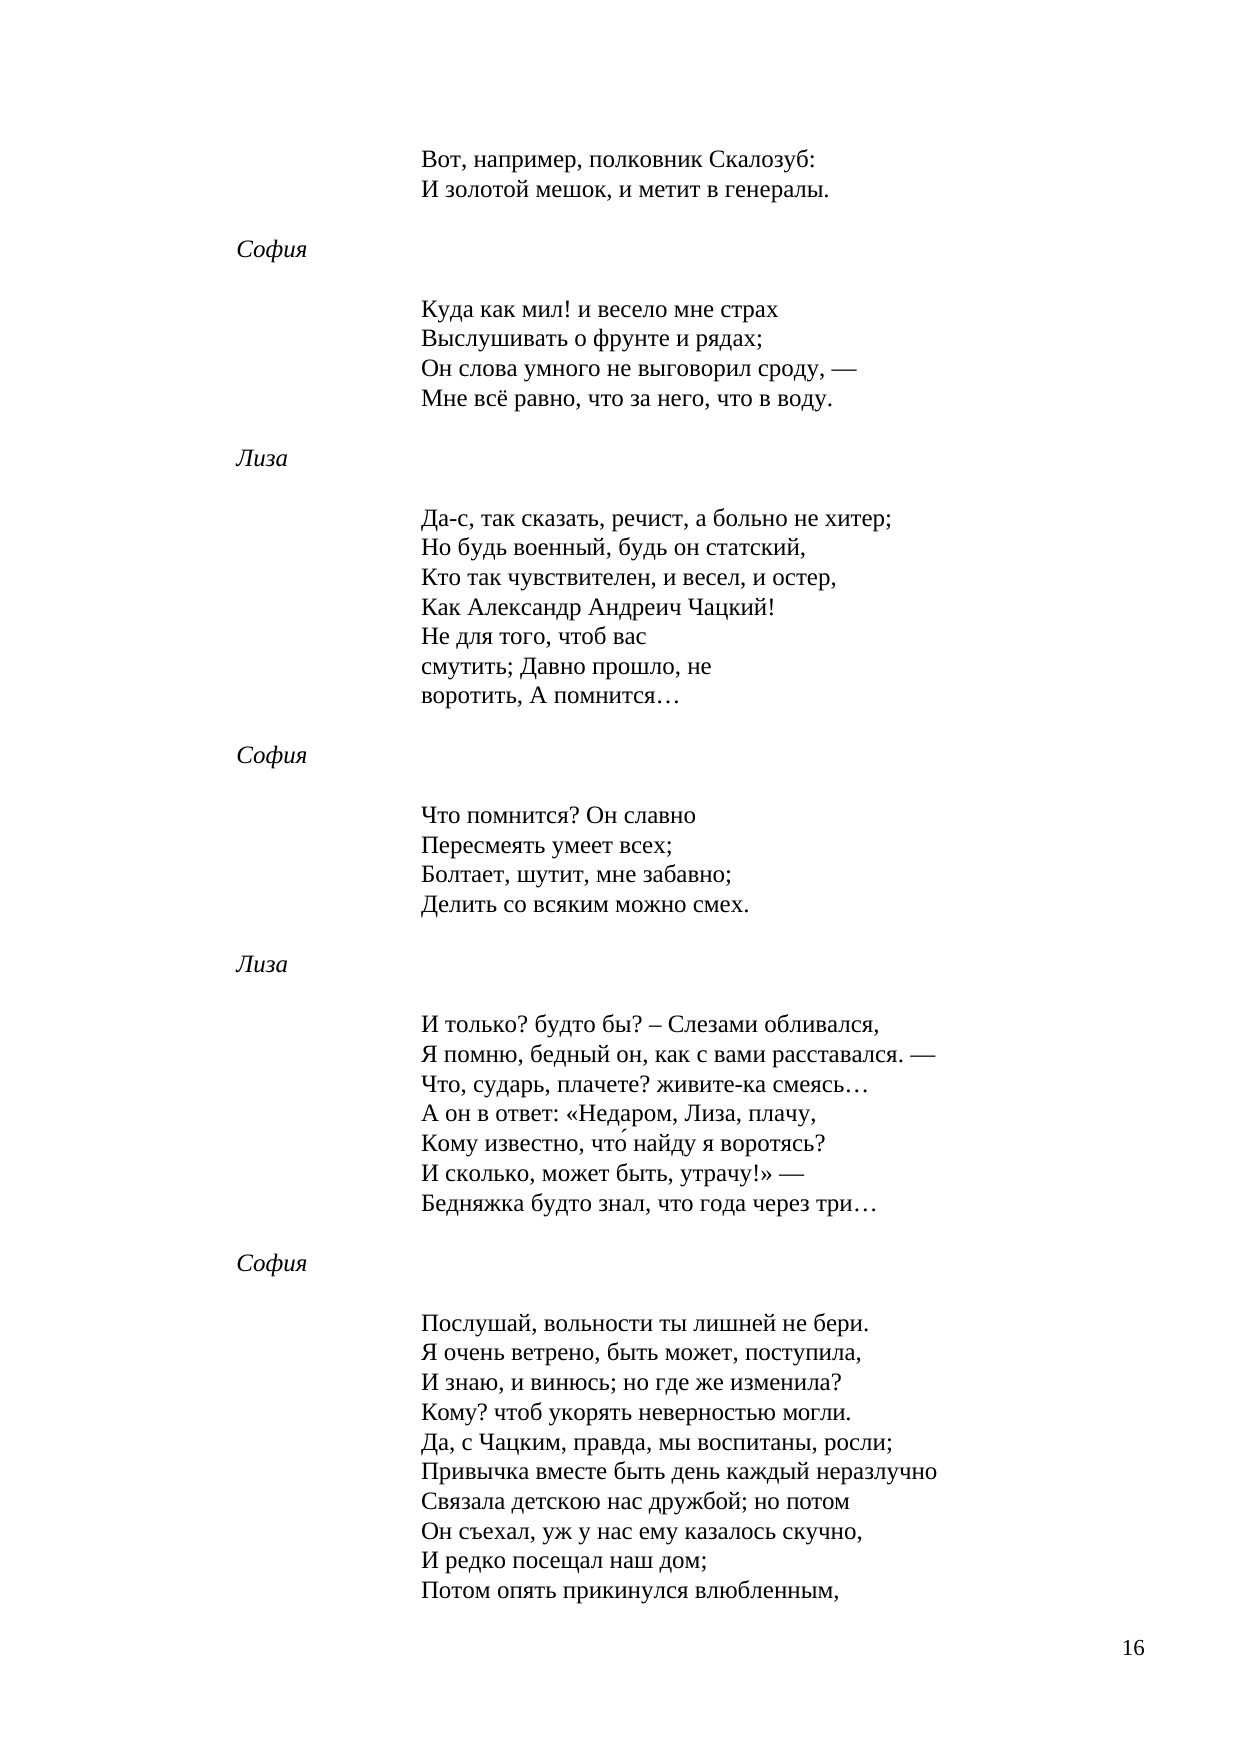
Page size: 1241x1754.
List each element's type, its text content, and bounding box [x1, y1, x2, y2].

text Да-с, так сказать, речист, а больно не хитер; Но будь военный, будь он статский, [421, 503, 918, 561]
text Послушай, вольности ты лишней не бери. Я очень ветрено, быть может, поступила, И знаю, и винюсь; но где же изменила? [421, 1308, 871, 1396]
text И только? будто бы? – Слезами обливался, [421, 1009, 1167, 1038]
text Да, с Чацким, правда, мы воспитаны, росли; Привычка вместе быть день каждый неразлучно Связала детскою нас дружбой; но потом [421, 1427, 945, 1514]
text Лиза [236, 949, 1167, 978]
text Вот, например, полковник Скалозуб: И золотой мешок, и метит в генералы. [421, 144, 831, 203]
text Потом опять прикинулся влюбленным, [421, 1575, 1167, 1604]
text Бедняжка будто знал, что года через три… [421, 1188, 1167, 1216]
text София [236, 234, 1167, 263]
text Кто так чувствителен, и весел, и остер, Как Александр Андреич Чацкий! [421, 562, 838, 620]
text А он в ответ: «Недаром, Лиза, плачу, Кому известно, что́ найду я воротясь? И сколько, может быть, утрачу!» — [421, 1098, 831, 1186]
text София [236, 740, 1167, 769]
text Он слова умного не выговорил сроду, — Мне всё равно, что за него, что в воду. [421, 353, 858, 412]
text Он съехал, уж у нас ему казалось скучно, И редко посещал наш дом; [421, 1516, 877, 1574]
text Я помню, бедный он, как с вами расставался. — Что, сударь, плачете? живите-ка смеясь… [421, 1039, 945, 1097]
text Кому? чтоб укорять неверностью могли. [421, 1397, 1167, 1425]
text Куда как мил! и весело мне страх Выслушивать о фрунте и рядах; [421, 294, 892, 352]
text София [236, 1248, 1167, 1276]
text Не для того, чтоб вас смутить; Давно прошло, не воротить, А помнится… [421, 621, 744, 709]
text Лиза [236, 443, 1167, 471]
text Что помнится? Он славно Пересмеять умеет всех; Болтает, шутит, мне забавно; Делить со всяким можно смех. [421, 800, 758, 918]
